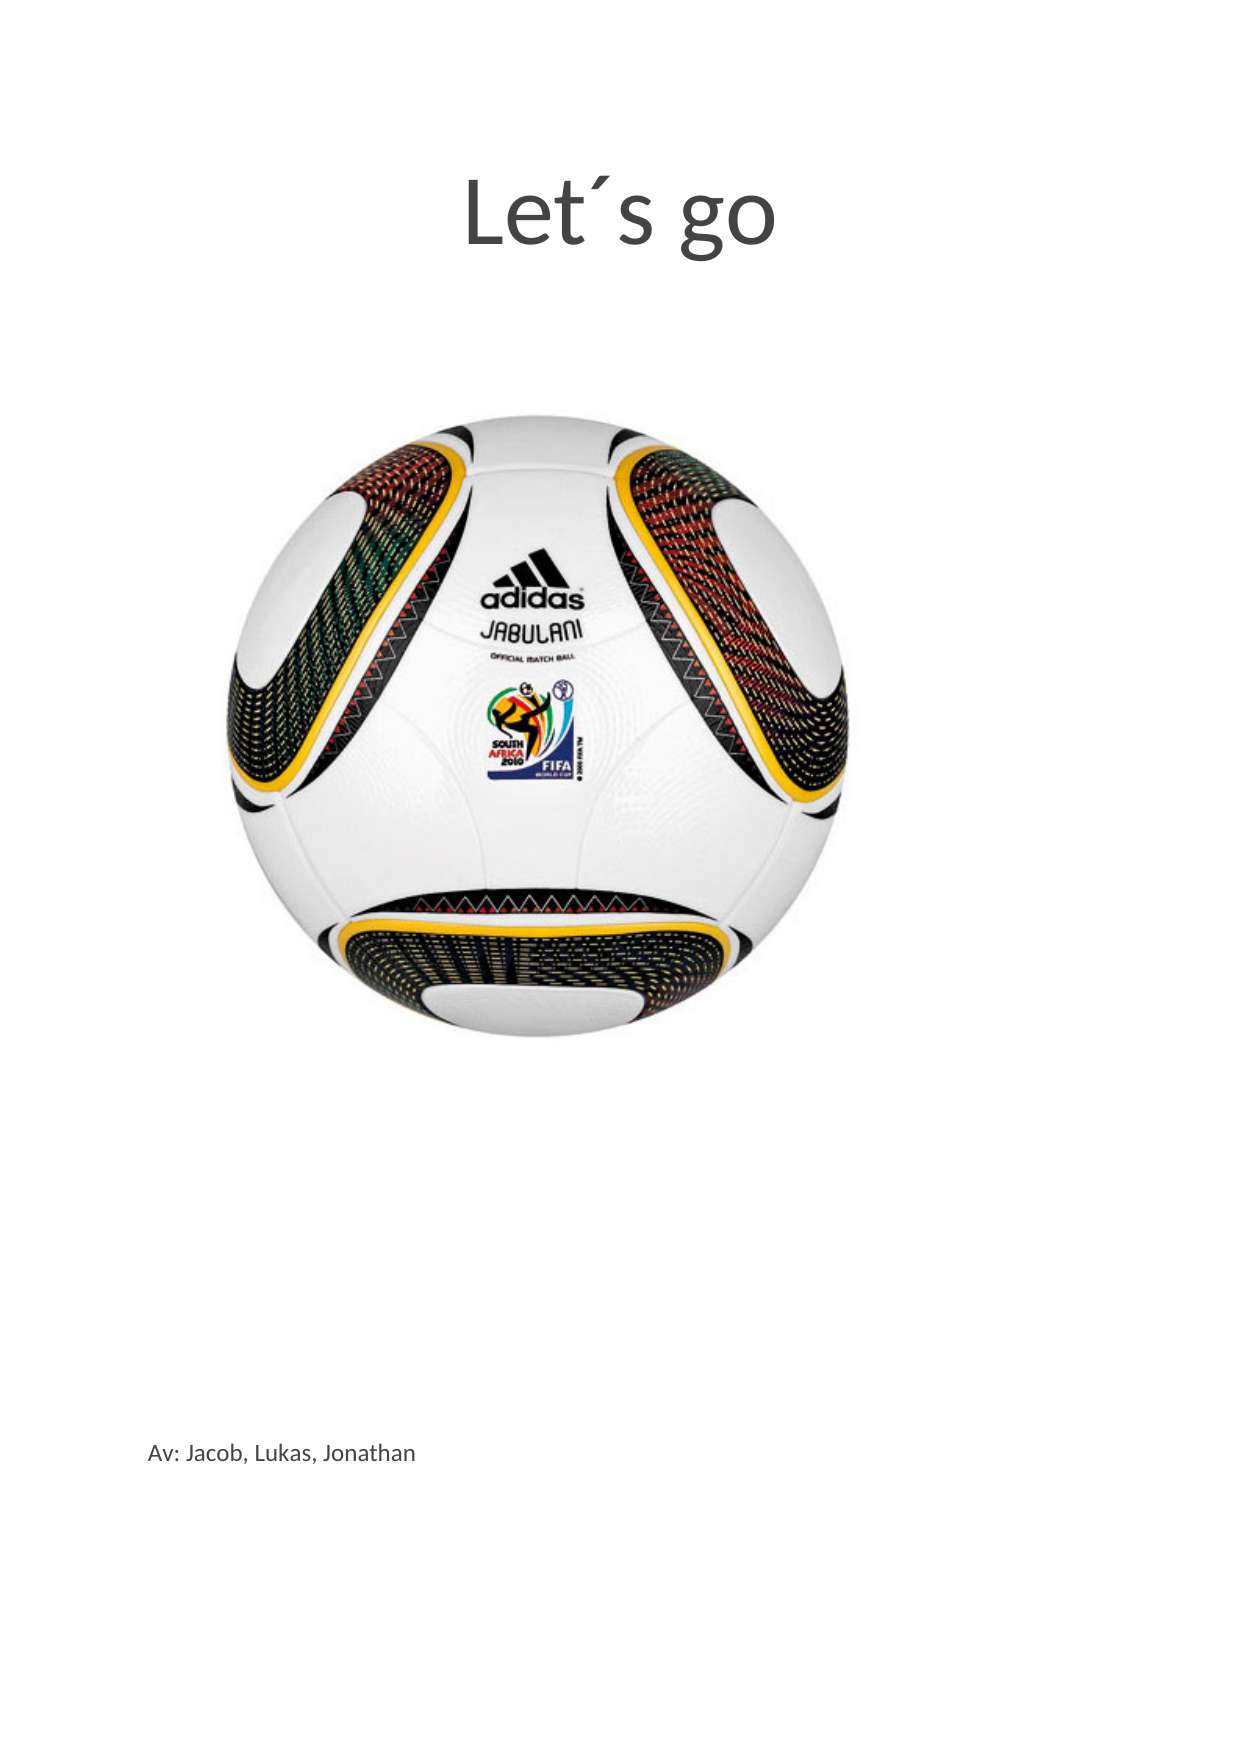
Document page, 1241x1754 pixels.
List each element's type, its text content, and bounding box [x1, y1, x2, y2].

picture [147, 398, 929, 1055]
text Let´s go [148, 148, 1093, 270]
text Av: Jacob, Lukas, Jonathan [148, 1437, 1093, 1467]
